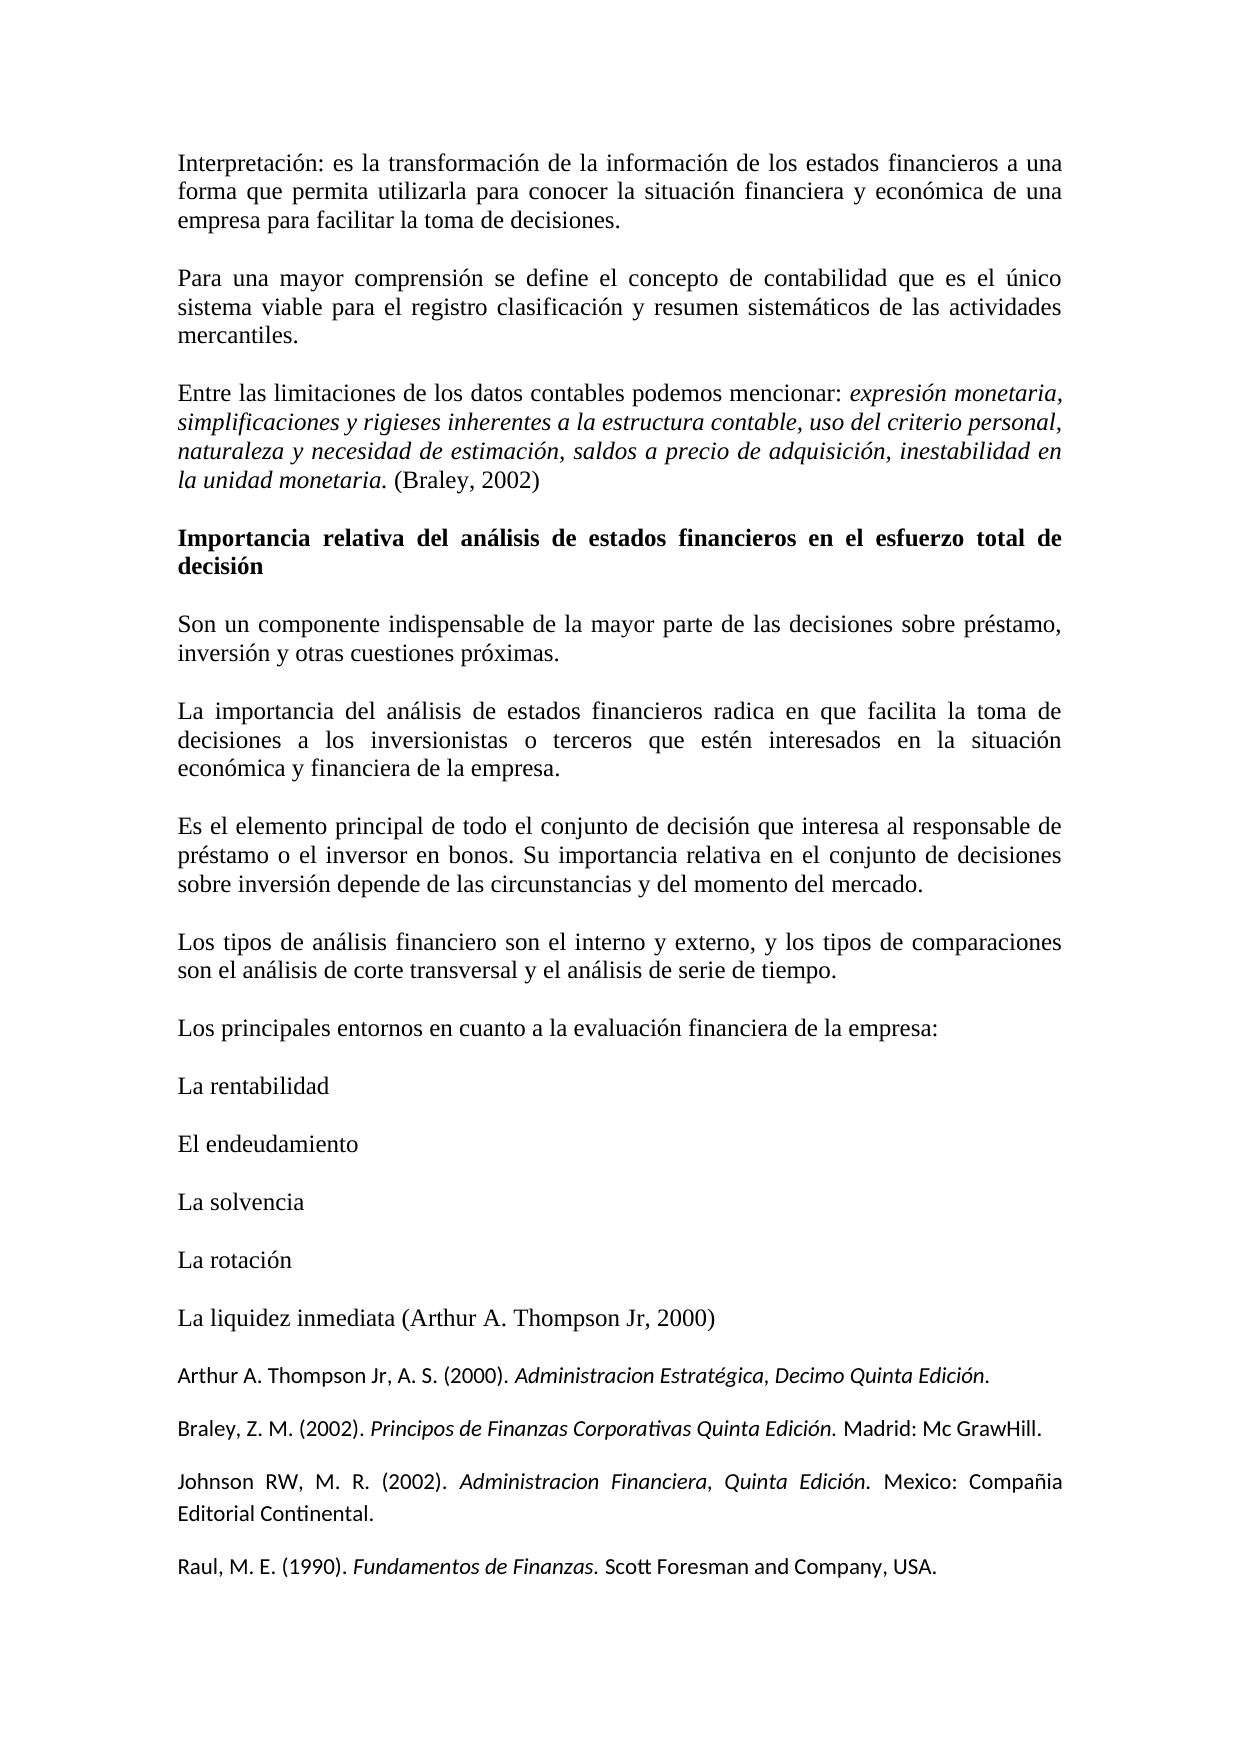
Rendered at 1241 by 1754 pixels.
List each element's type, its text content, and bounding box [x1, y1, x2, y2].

text Interpretación: es la transformación de la información de los estados financieros a una forma que permita utilizarla para conocer la situación financiera y económica de una empresa para facilitar la toma de decisiones. [177, 148, 1063, 234]
text Es el elemento principal de todo el conjunto de decisión que interesa al responsable de préstamo o el inversor en bonos. Su importancia relativa en el conjunto de decisiones sobre inversión depende de las circunstancias y del momento del mercado. [177, 811, 1063, 898]
text La rotación [177, 1245, 1063, 1274]
text La solvencia [177, 1187, 1063, 1216]
text Braley, Z. M. (2002). Principos de Finanzas Corporativas Quinta Edición. Madrid: Mc GrawHill. [177, 1414, 1063, 1442]
text Johnson RW, M. R. (2002). Administracion Financiera, Quinta Edición. Mexico: Compañia Editorial Continental. [177, 1467, 1063, 1527]
text Son un componente indispensable de la mayor parte de las decisiones sobre préstamo, inversión y otras cuestiones próximas. [177, 609, 1063, 667]
text Arthur A. Thompson Jr, A. S. (2000). Administracion Estratégica, Decimo Quinta Edición. [177, 1361, 1063, 1389]
text Los tipos de análisis financiero son el interno y externo, y los tipos de comparaciones son el análisis de corte transversal y el análisis de serie de tiempo. [177, 927, 1063, 984]
text Raul, M. E. (1990). Fundamentos de Finanzas. Scott Foresman and Company, USA. [177, 1552, 1063, 1580]
text La liquidez inmediata (Arthur A. Thompson Jr, 2000) [177, 1303, 1063, 1332]
text Para una mayor comprensión se define el concepto de contabilidad que es el único sistema viable para el registro clasificación y resumen sistemáticos de las actividades mercantiles. [177, 263, 1063, 349]
text La rentabilidad [177, 1071, 1063, 1100]
text Importancia relativa del análisis de estados financieros en el esfuerzo total de decisión [177, 523, 1063, 580]
text Entre las limitaciones de los datos contables podemos mencionar: expresión monetaria, simplificaciones y rigieses inherentes a la estructura contable, uso del criterio personal, naturaleza y necesidad de estimación, saldos a precio de adquisición, inestabilidad en la unidad monetaria. (Braley, 2002) [177, 378, 1063, 493]
text El endeudamiento [177, 1129, 1063, 1158]
text La importancia del análisis de estados financieros radica en que facilita la toma de decisiones a los inversionistas o terceros que estén interesados en la situación económica y financiera de la empresa. [177, 696, 1063, 782]
text Los principales entornos en cuanto a la evaluación financiera de la empresa: [177, 1013, 1063, 1042]
